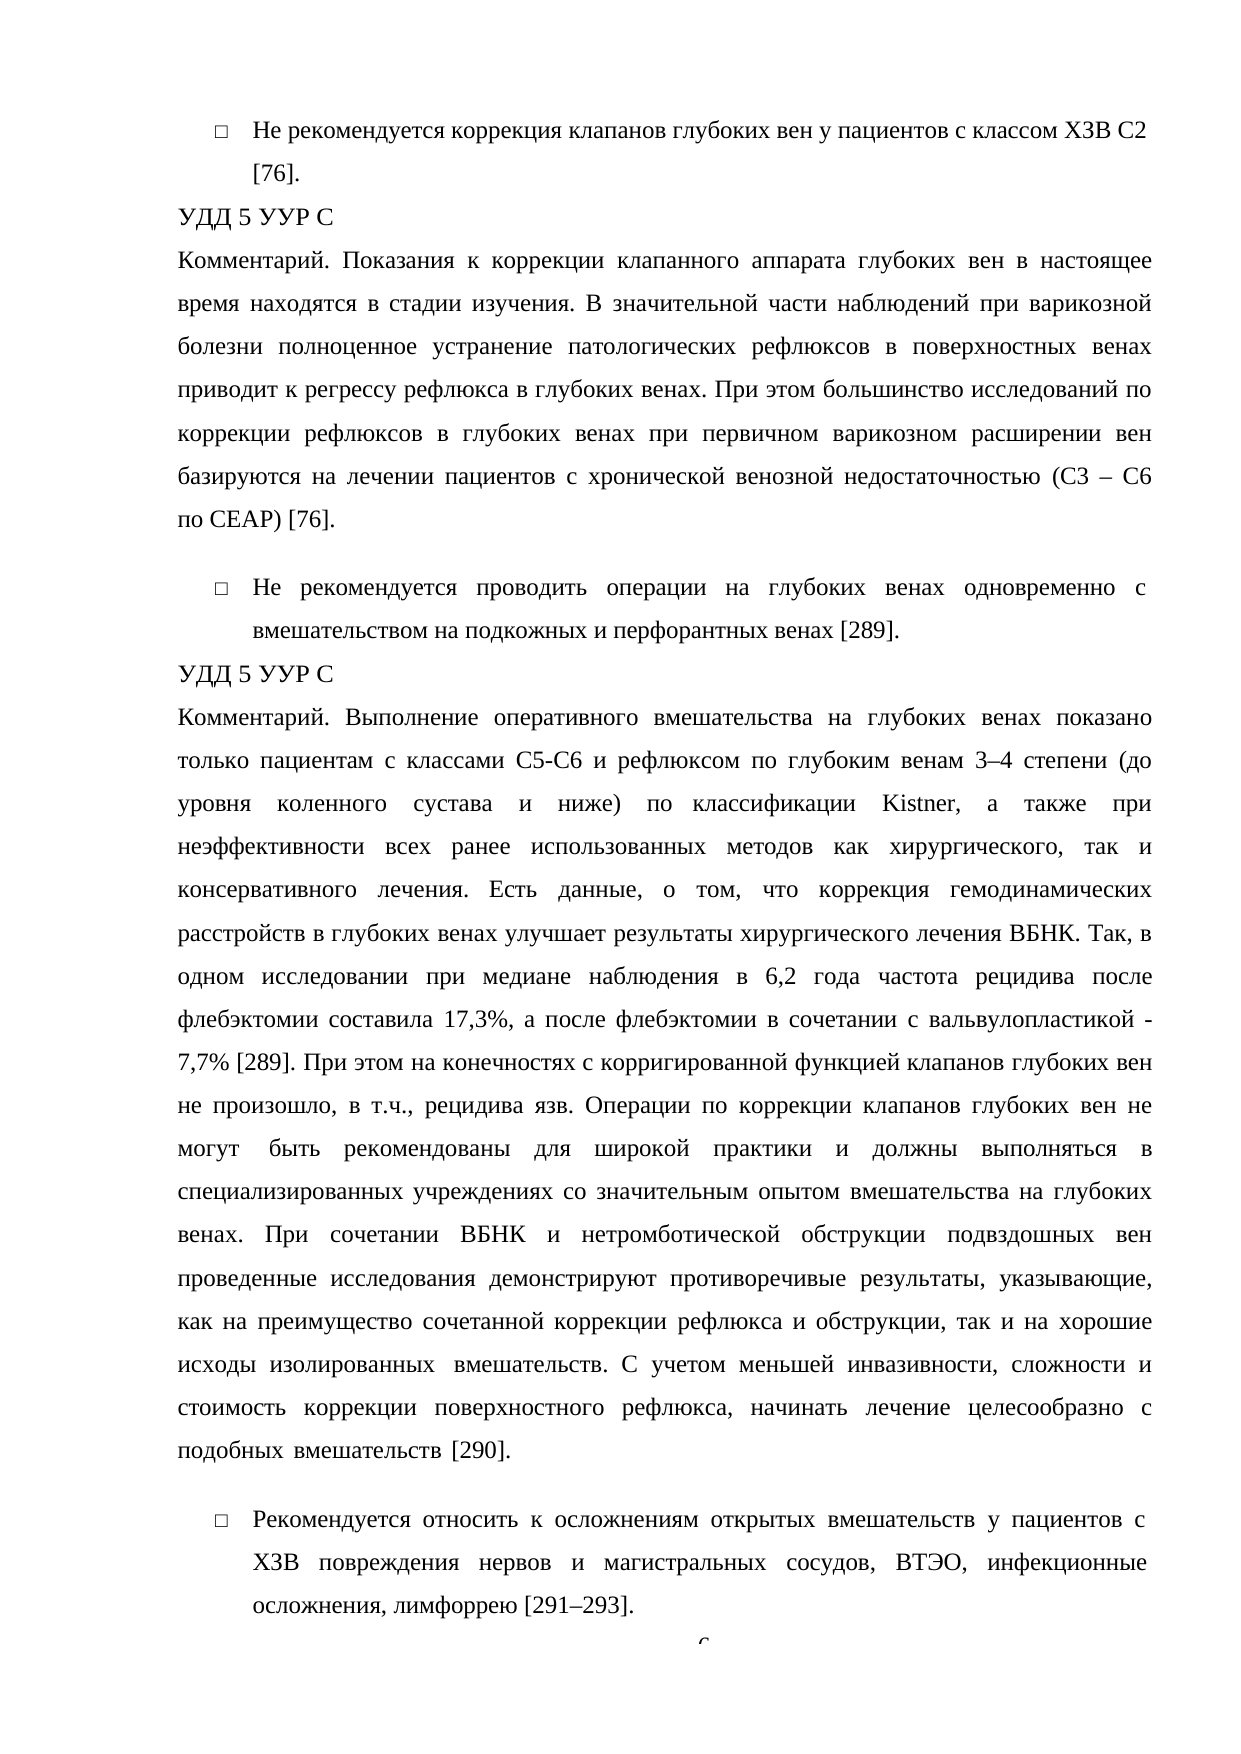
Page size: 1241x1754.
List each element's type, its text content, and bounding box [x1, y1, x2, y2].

text Комментарий. Показания к коррекции клапанного аппарата глубоких вен в настоящее время находятся в стадии изучения. В значительной части наблюдений при варикозной болезни полноценное устранение патологических рефлюксов в поверхностных венах приводит к регрессу рефлюкса в глубоких венах. При этом большинство исследований по коррекции рефлюксов в глубоких венах при первичном варикозном расширении вен базируются на лечении пациентов с хронической венозной недостаточностью (С3 – С6 по CEAP) [76]. [177, 245, 1152, 533]
text УДД 5 УУР С [177, 202, 1163, 231]
text осложнения, лимфоррею [291–293]. [252, 1590, 1163, 1619]
text УДД 5 УУР С [177, 659, 1163, 688]
list Рекомендуется относить к осложнениям открытых вмешательств у пациентов с ХЗВ повреждения нервов и магистральных сосудов, ВТЭО, инфекционные [215, 1504, 1152, 1576]
list Не рекомендуется коррекция клапанов глубоких вен у пациентов с классом ХЗВ С2 [76]. [215, 115, 1152, 187]
text Комментарий. Выполнение оперативного вмешательства на глубоких венах показано только пациентам с классами С5-С6 и рефлюксом по глубоким венам 3–4 степени (до уровня коленного сустава и ниже) по классификации Kistner, а также при неэффективности всех ранее использованных методов как хирургического, так и консервативного лечения. Есть данные, о том, что коррекция гемодинамических расстройств в глубоких венах улучшает результаты хирургического лечения ВБНК. Так, в одном исследовании при медиане наблюдения в 6,2 года частота рецидива после флебэктомии составила 17,3%, а после флебэктомии в сочетании с вальвулопластикой - 7,7% [289]. При этом на конечностях с корригированной функцией клапанов глубоких вен не произошло, в т.ч., рецидива язв. Операции по коррекции клапанов глубоких вен не могут быть рекомендованы для широкой практики и должны выполняться в специализированных учреждениях со значительным опытом вмешательства на глубоких венах. При сочетании ВБНК и нетромботической обструкции подвздошных вен проведенные исследования демонстрируют противоречивые результаты, указывающие, как на преимущество сочетанной коррекции рефлюкса и обструкции, так и на хорошие исходы изолированных вмешательств. С учетом меньшей инвазивности, сложности и стоимость коррекции поверхностного рефлюкса, начинать лечение целесообразно с подобных вмешательств [290]. [177, 702, 1152, 1464]
list Не рекомендуется проводить операции на глубоких венах одновременно с вмешательством на подкожных и перфорантных венах [289]. [215, 572, 1152, 644]
